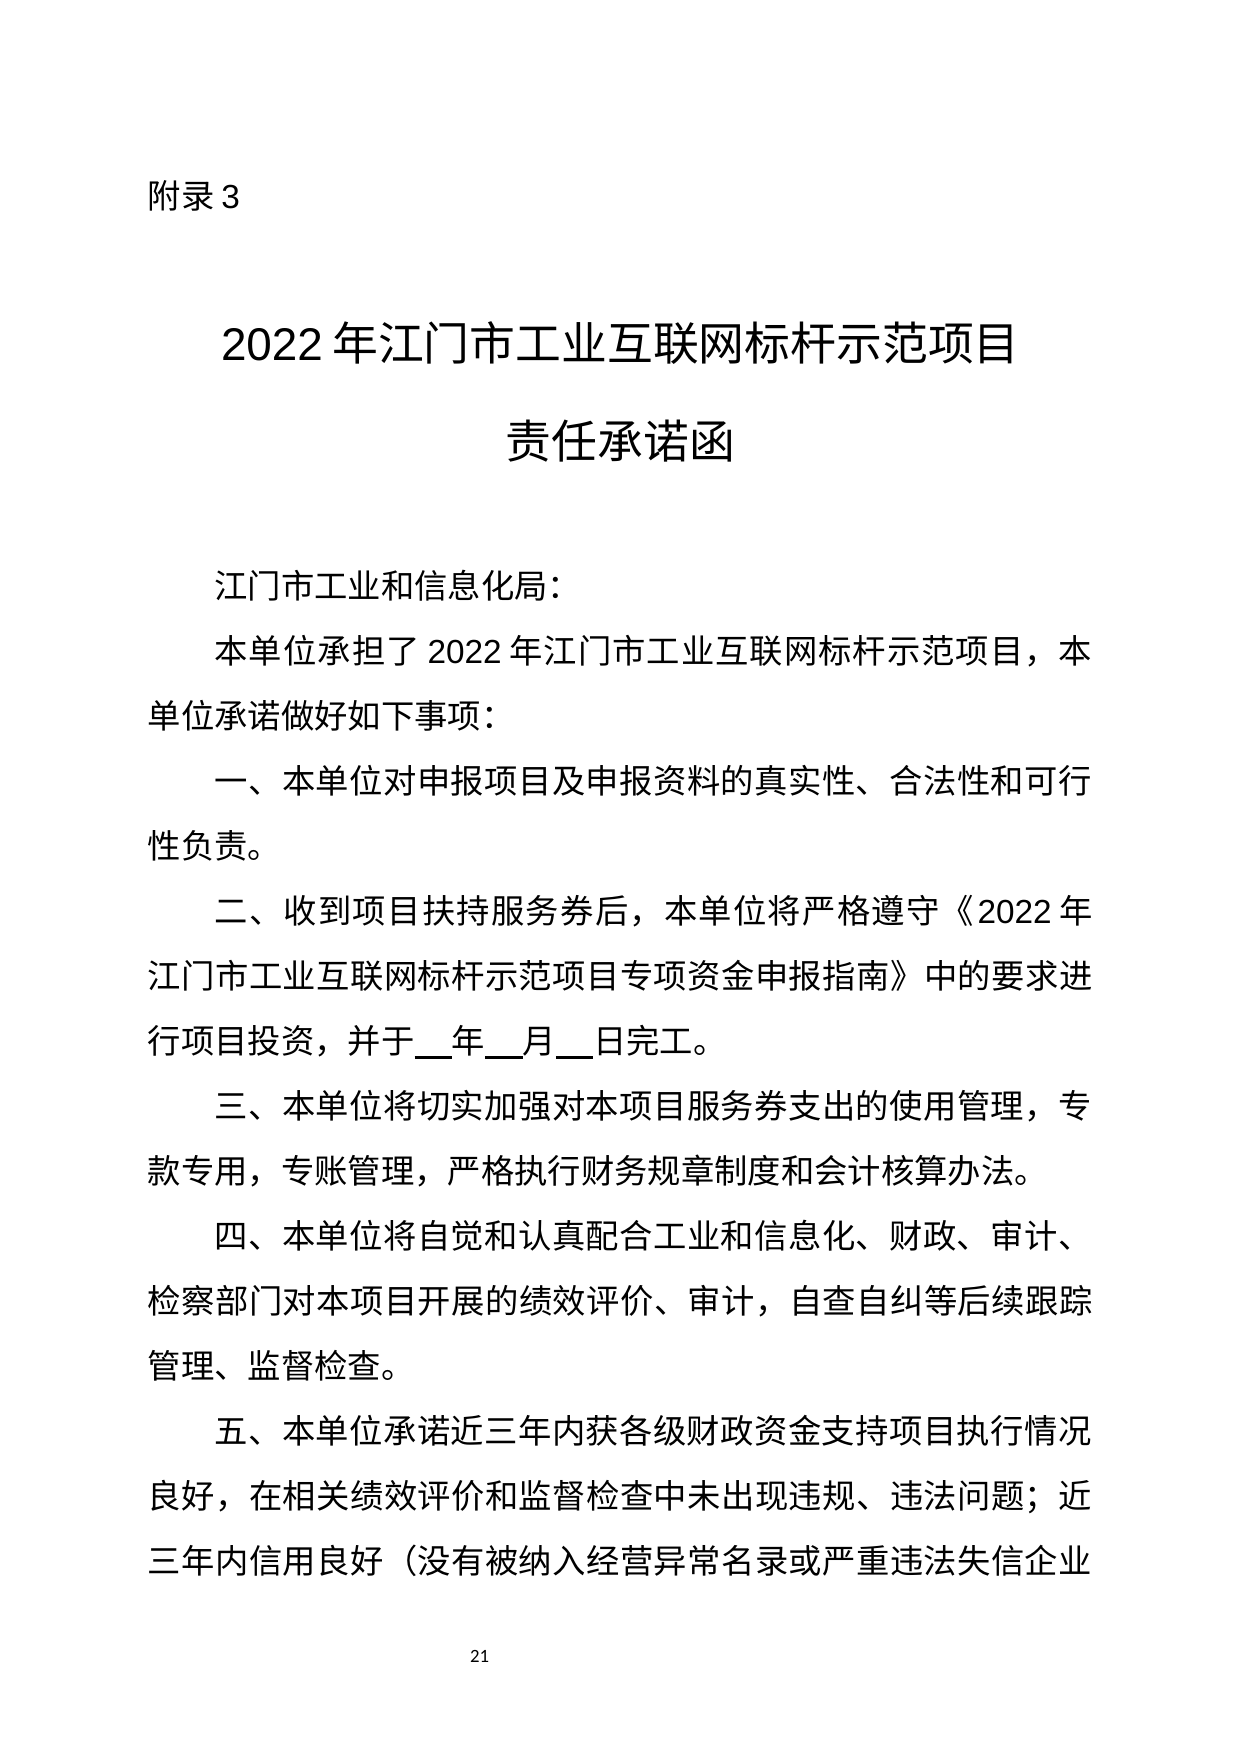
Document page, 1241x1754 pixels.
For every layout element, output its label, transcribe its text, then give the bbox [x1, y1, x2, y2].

text 2022年江门市工业互联网标杆示范项目 [148, 292, 1093, 389]
text 江门市工业和信息化局： [148, 552, 1093, 617]
text 一、本单位对申报项目及申报资料的真实性、合法性和可行性负责。 [148, 747, 1093, 877]
text 二、收到项目扶持服务券后，本单位将严格遵守《2022年江门市工业互联网标杆示范项目专项资金申报指南》中的要求进行项目投资，并于 年 月 日完工。 [148, 877, 1093, 1072]
text 责任承诺函 [148, 389, 1093, 487]
text 四、本单位将自觉和认真配合工业和信息化、财政、审计、检察部门对本项目开展的绩效评价、审计，自查自纠等后续跟踪管理、监督检查。 [148, 1202, 1093, 1397]
text 本单位承担了2022年江门市工业互联网标杆示范项目，本单位承诺做好如下事项： [148, 617, 1093, 747]
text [148, 1397, 1093, 1592]
text 附录3 [148, 162, 1093, 227]
text 三、本单位将切实加强对本项目服务券支出的使用管理，专款专用，专账管理，严格执行财务规章制度和会计核算办法。 [148, 1072, 1093, 1202]
